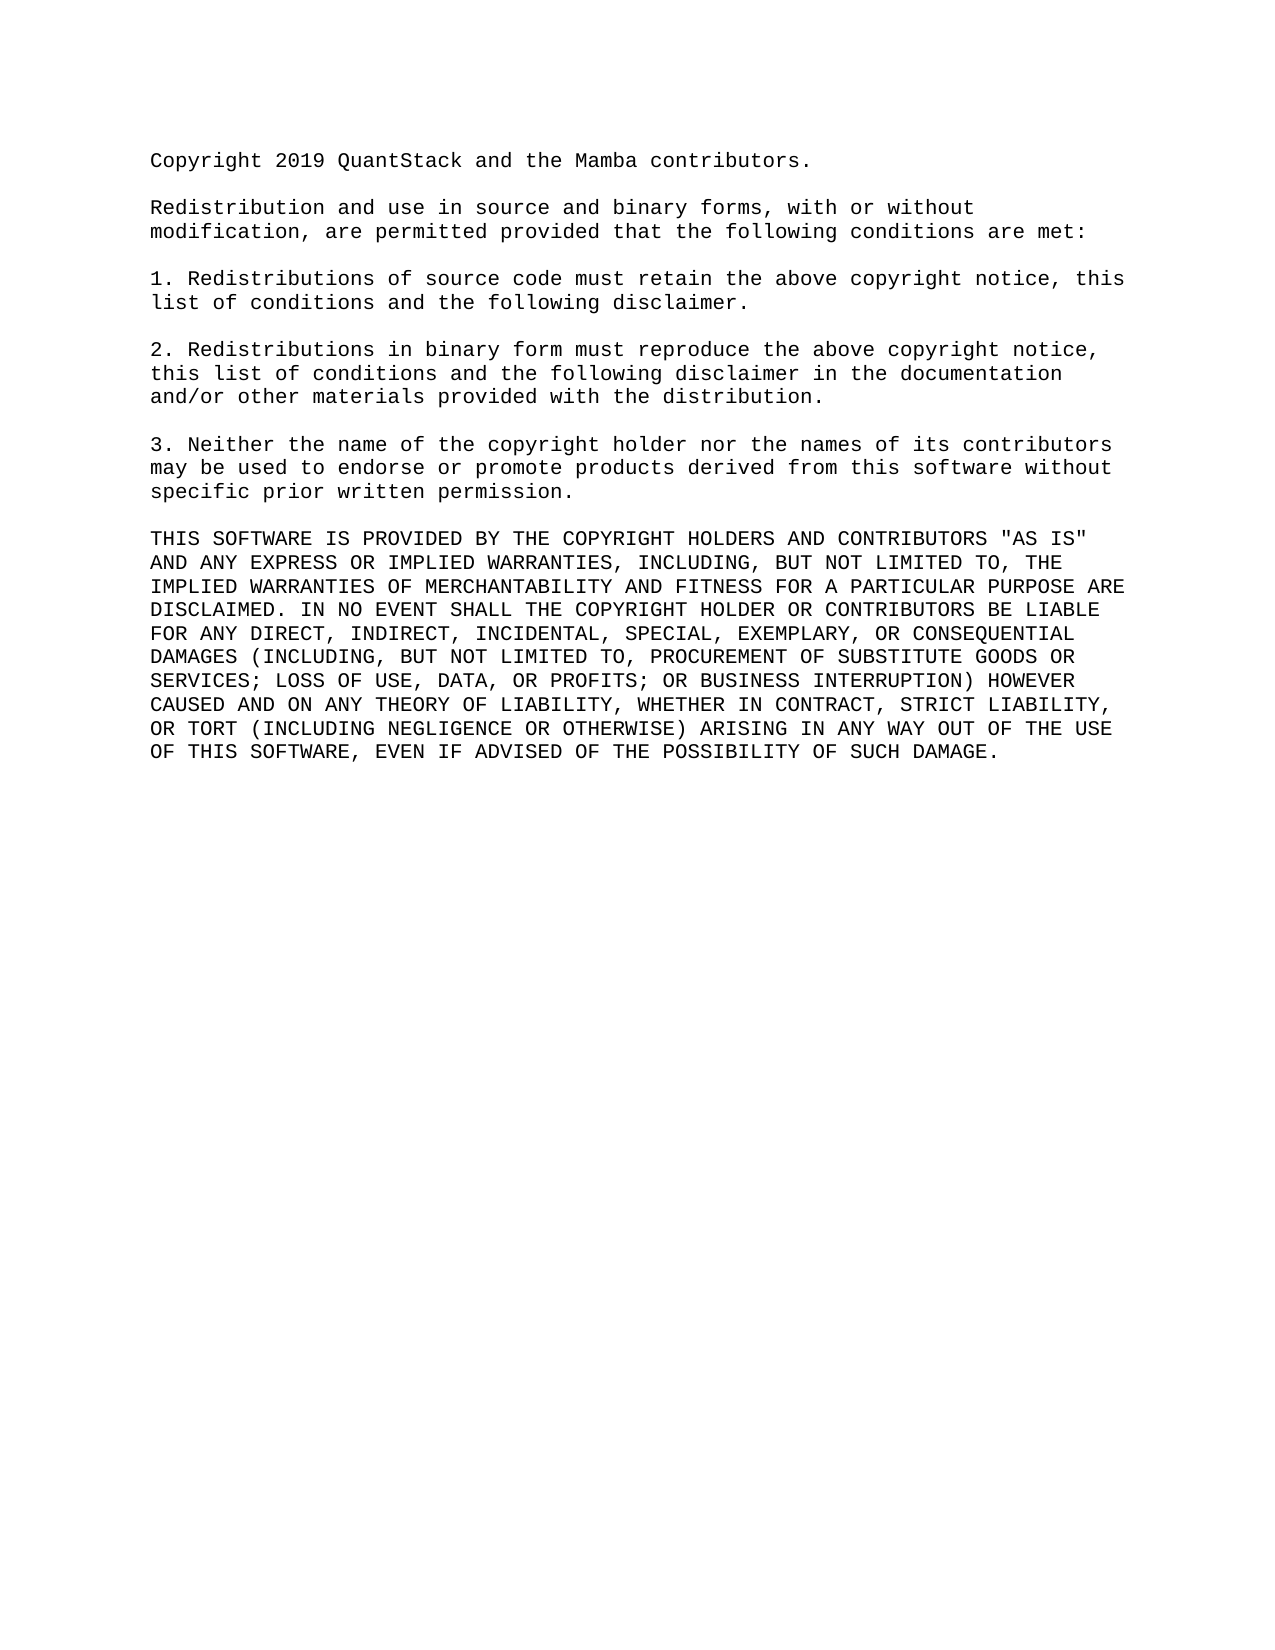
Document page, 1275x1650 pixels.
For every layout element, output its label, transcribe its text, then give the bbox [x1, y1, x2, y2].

text THIS SOFTWARE IS PROVIDED BY THE COPYRIGHT HOLDERS AND CONTRIBUTORS "AS IS" AND ANY EXPRESS OR IMPLIED WARRANTIES, INCLUDING, BUT NOT LIMITED TO, THE IMPLIED WARRANTIES OF MERCHANTABILITY AND FITNESS FOR A PARTICULAR PURPOSE ARE DISCLAIMED. IN NO EVENT SHALL THE COPYRIGHT HOLDER OR CONTRIBUTORS BE LIABLE FOR ANY DIRECT, INDIRECT, INCIDENTAL, SPECIAL, EXEMPLARY, OR CONSEQUENTIAL DAMAGES (INCLUDING, BUT NOT LIMITED TO, PROCUREMENT OF SUBSTITUTE GOODS OR SERVICES; LOSS OF USE, DATA, OR PROFITS; OR BUSINESS INTERRUPTION) HOWEVER CAUSED AND ON ANY THEORY OF LIABILITY, WHETHER IN CONTRACT, STRICT LIABILITY, OR TORT (INCLUDING NEGLIGENCE OR OTHERWISE) ARISING IN ANY WAY OUT OF THE USE OF THIS SOFTWARE, EVEN IF ADVISED OF THE POSSIBILITY OF SUCH DAMAGE. [150, 528, 1125, 765]
text 2. Redistributions in binary form must reproduce the above copyright notice, this list of conditions and the following disclaimer in the documentation and/or other materials provided with the distribution. [150, 339, 1125, 410]
text Redistribution and use in source and binary forms, with or without modification, are permitted provided that the following conditions are met: [150, 197, 1125, 244]
text 3. Neither the name of the copyright holder nor the names of its contributors may be used to endorse or promote products derived from this software without specific prior written permission. [150, 434, 1125, 505]
text Copyright 2019 QuantStack and the Mamba contributors. [150, 150, 1125, 174]
text 1. Redistributions of source code must retain the above copyright notice, this list of conditions and the following disclaimer. [150, 268, 1125, 316]
